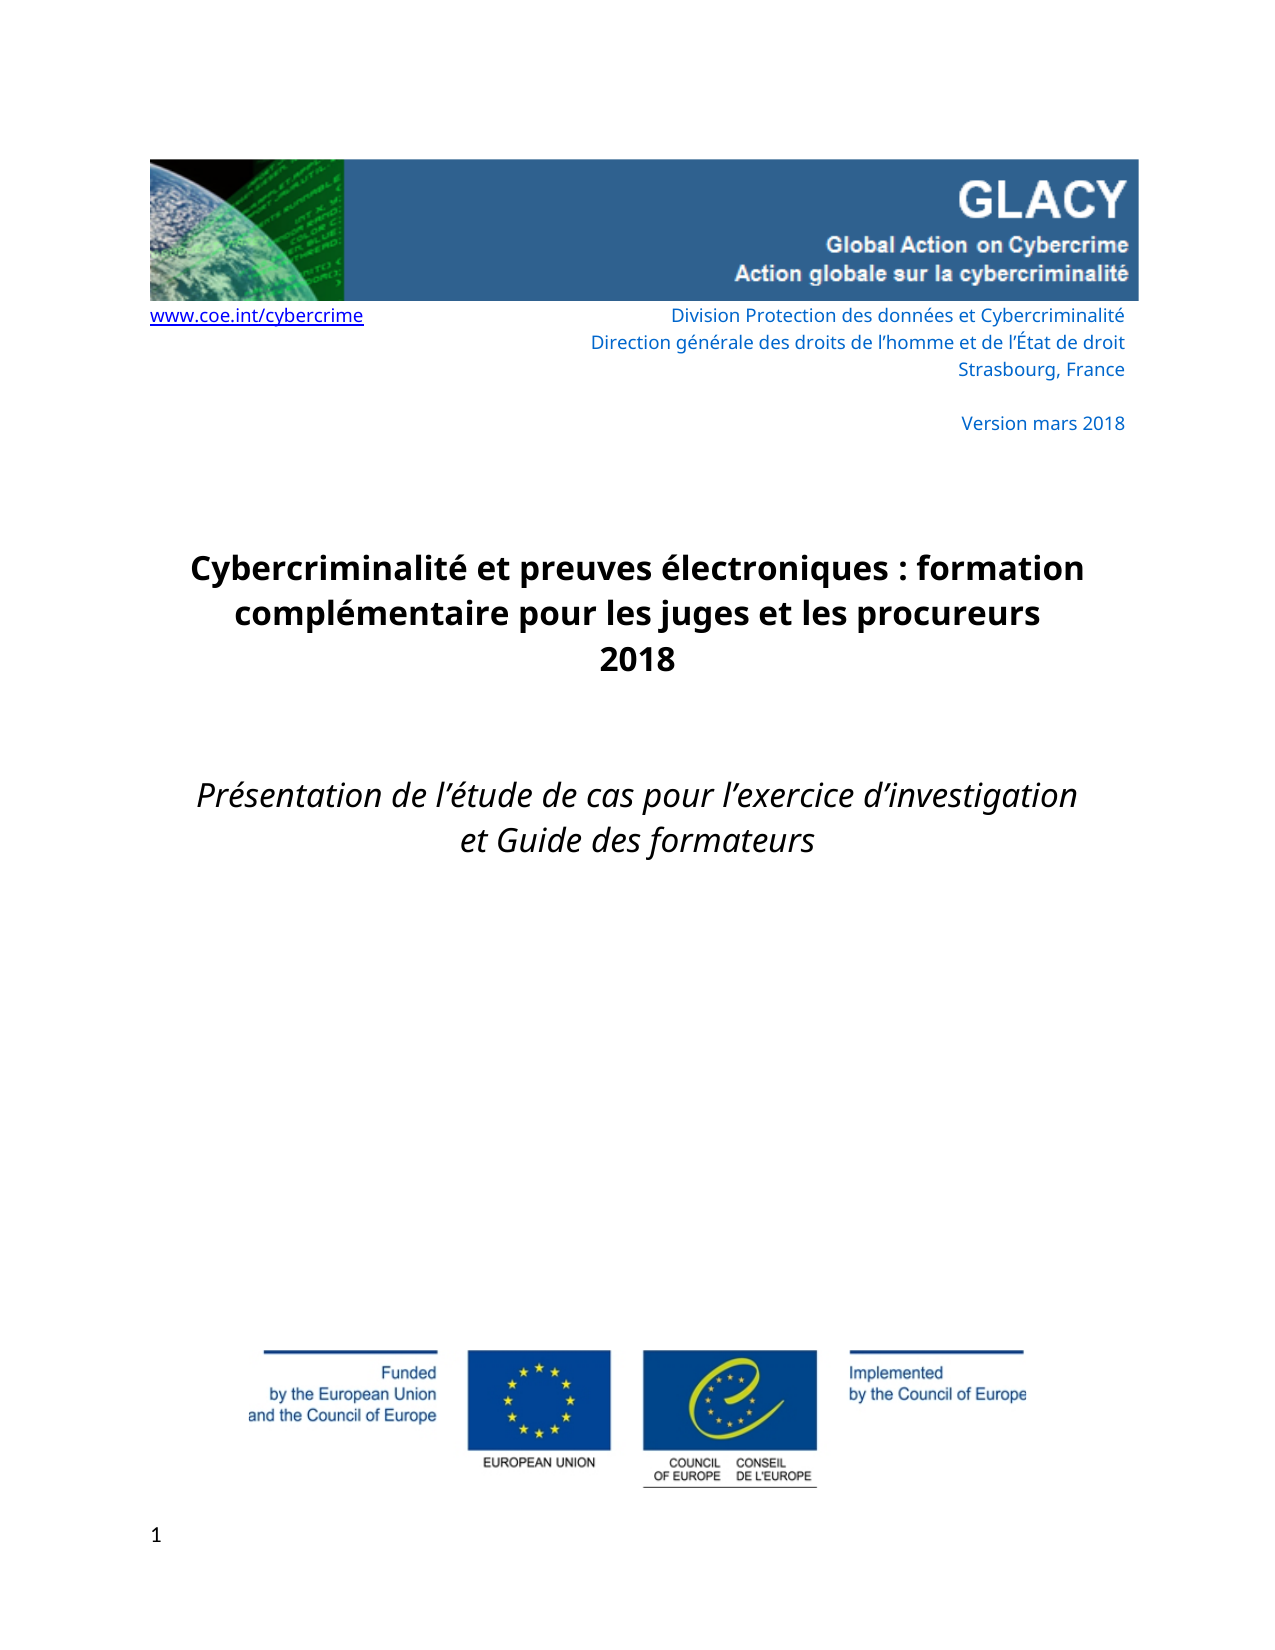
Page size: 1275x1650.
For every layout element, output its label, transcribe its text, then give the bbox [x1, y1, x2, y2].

picture [248, 1350, 1027, 1488]
text et Guide des formateurs [150, 817, 1125, 862]
picture [150, 150, 1139, 301]
text Présentation de l’étude de cas pour l’exercice d’investigation [150, 772, 1125, 817]
text 2018 [150, 635, 1125, 681]
table_header Division Protection des données et Cybercriminalité Direction générale des droits de l’homme et de l’État de droit Strasbourg, France Version mars 2018 [534, 301, 1136, 436]
table_header www.coe.int/cybercrime [139, 301, 534, 436]
text Cybercriminalité et preuves électroniques : formation complémentaire pour les juges et les procureurs [150, 544, 1125, 635]
